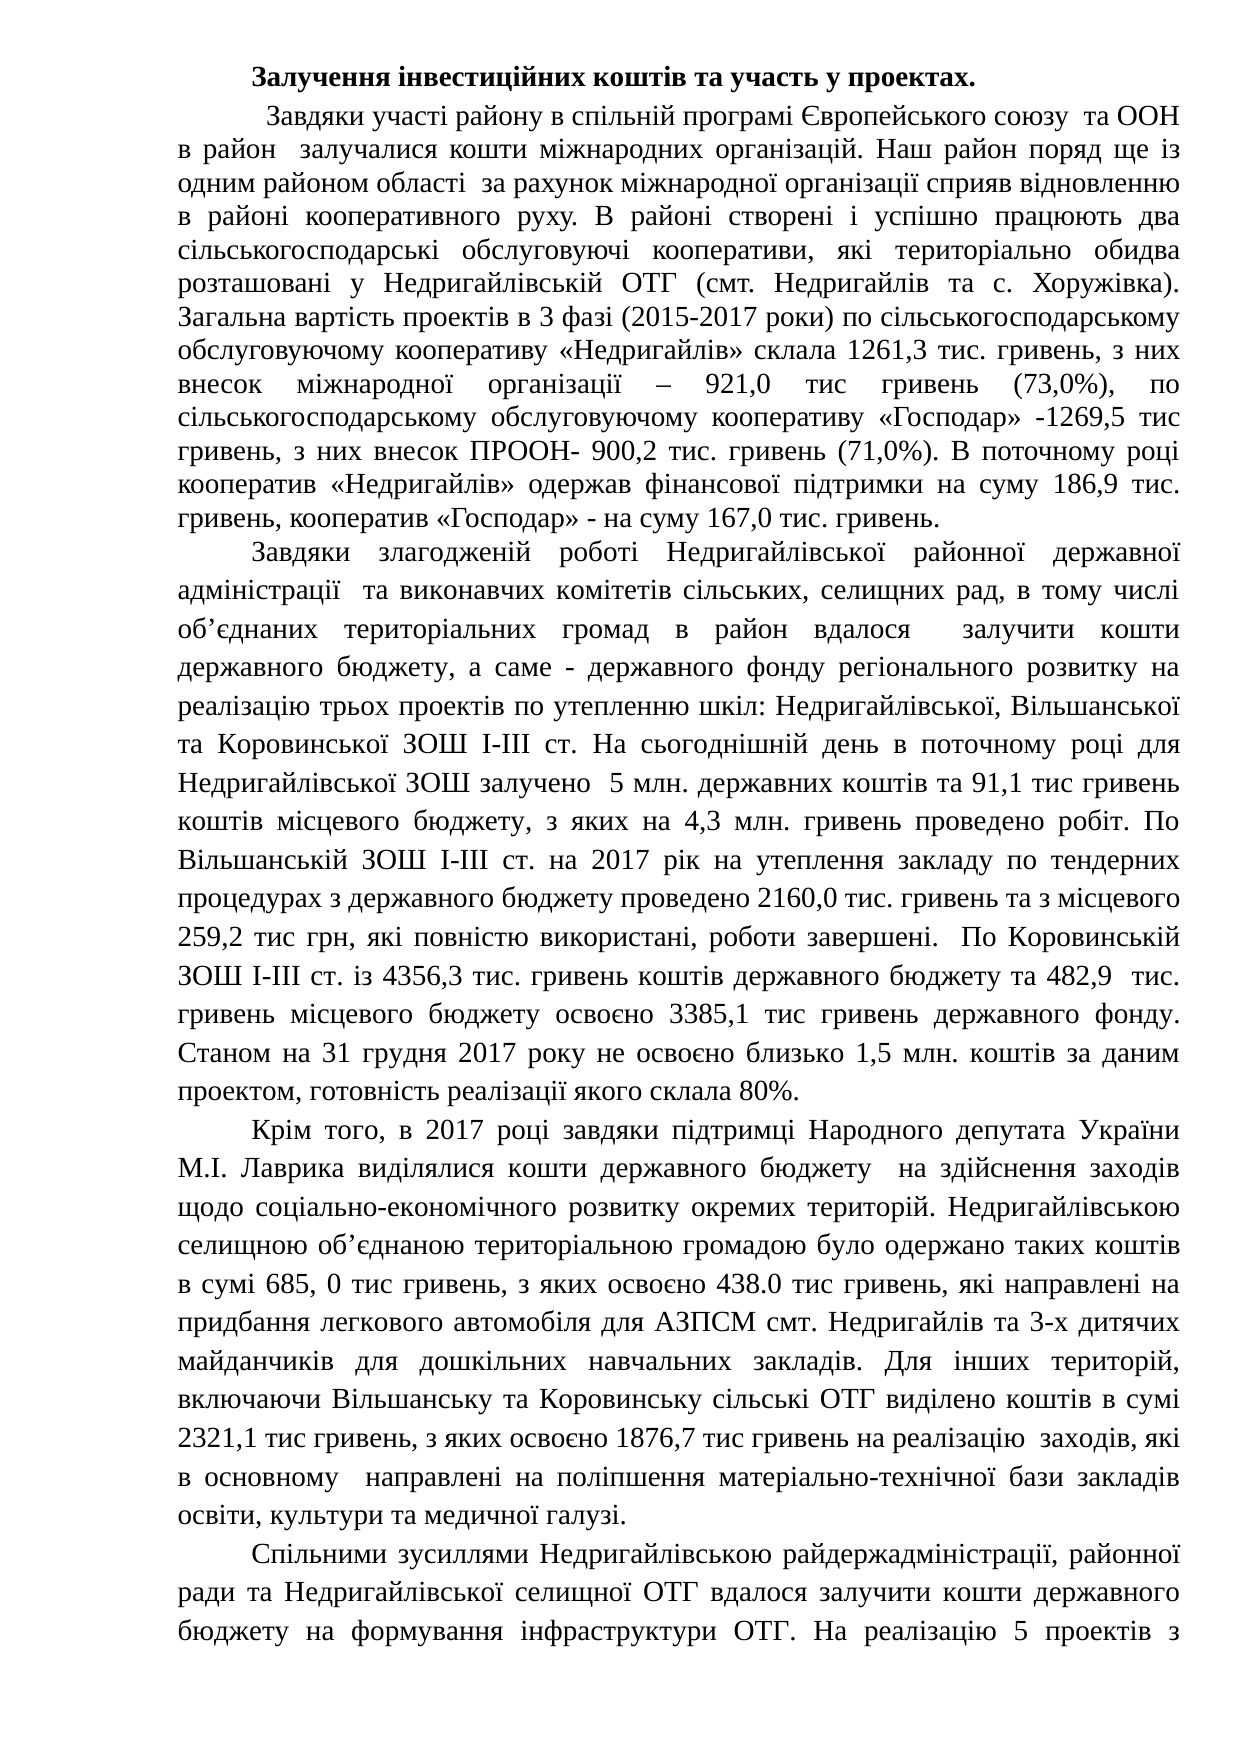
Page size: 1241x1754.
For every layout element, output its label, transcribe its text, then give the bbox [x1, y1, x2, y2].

text Крім того, в 2017 році завдяки підтримці Народного депутата України М.І. Лаврика виділялися кошти державного бюджету на здійснення заходів щодо соціально-економічного розвитку окремих територій. Недригайлівською селищною об’єднаною територіальною громадою було одержано таких коштів в сумі 685, 0 тис гривень, з яких освоєно 438.0 тис гривень, які направлені на придбання легкового автомобіля для АЗПСМ смт. Недригайлів та 3-х дитячих майданчиків для дошкільних навчальних закладів. Для інших територій, включаючи Вільшанську та Коровинську сільські ОТГ виділено коштів в сумі 2321,1 тис гривень, з яких освоєно 1876,7 тис гривень на реалізацію заходів, які в основному направлені на поліпшення матеріально-технічної бази закладів освіти, культури та медичної галузі. [177, 1112, 1181, 1531]
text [177, 1536, 1181, 1646]
text Залучення інвестиційних коштів та участь у проектах. [177, 59, 1181, 93]
text Завдяки злагодженій роботі Недригайлівської районної державної адміністрації та виконавчих комітетів сільських, селищних рад, в тому числі об’єднаних територіальних громад в район вдалося залучити кошти державного бюджету, а саме - державного фонду регіонального розвитку на реалізацію трьох проектів по утепленню шкіл: Недригайлівської, Вільшанської та Коровинської ЗОШ І-ІІІ ст. На сьогоднішній день в поточному році для Недригайлівської ЗОШ залучено 5 млн. державних коштів та 91,1 тис гривень коштів місцевого бюджету, з яких на 4,3 млн. гривень проведено робіт. По Вільшанській ЗОШ І-ІІІ ст. на 2017 рік на утеплення закладу по тендерних процедурах з державного бюджету проведено 2160,0 тис. гривень та з місцевого 259,2 тис грн, які повністю використані, роботи завершені. По Коровинській ЗОШ І-ІІІ ст. із 4356,3 тис. гривень коштів державного бюджету та 482,9 тис. гривень місцевого бюджету освоєно 3385,1 тис гривень державного фонду. Станом на 31 грудня 2017 року не освоєно близько 1,5 млн. коштів за даним проектом, готовність реалізації якого склала 80%. [177, 534, 1181, 1107]
subtitle Завдяки участі району в спільній програмі Європейського союзу та ООН в район залучалися кошти міжнародних організацій. Наш район поряд ще із одним районом області за рахунок міжнародної організації сприяв відновленню в районі кооперативного руху. В районі створені і успішно працюють два сільськогосподарські обслуговуючі кооперативи, які територіально обидва розташовані у Недригайлівській ОТГ (смт. Недригайлів та с. Хоружівка). Загальна вартість проектів в 3 фазі (2015-2017 роки) по сільськогосподарському обслуговуючому кооперативу «Недригайлів» склала 1261,3 тис. гривень, з них внесок міжнародної організації – 921,0 тис гривень (73,0%), по сільськогосподарському обслуговуючому кооперативу «Господар» -1269,5 тис гривень, з них внесок ПРООН- 900,2 тис. гривень (71,0%). В поточному році кооператив «Недригайлів» одержав фінансової підтримки на суму 186,9 тис. гривень, кооператив «Господар» - на суму 167,0 тис. гривень. [177, 98, 1181, 534]
